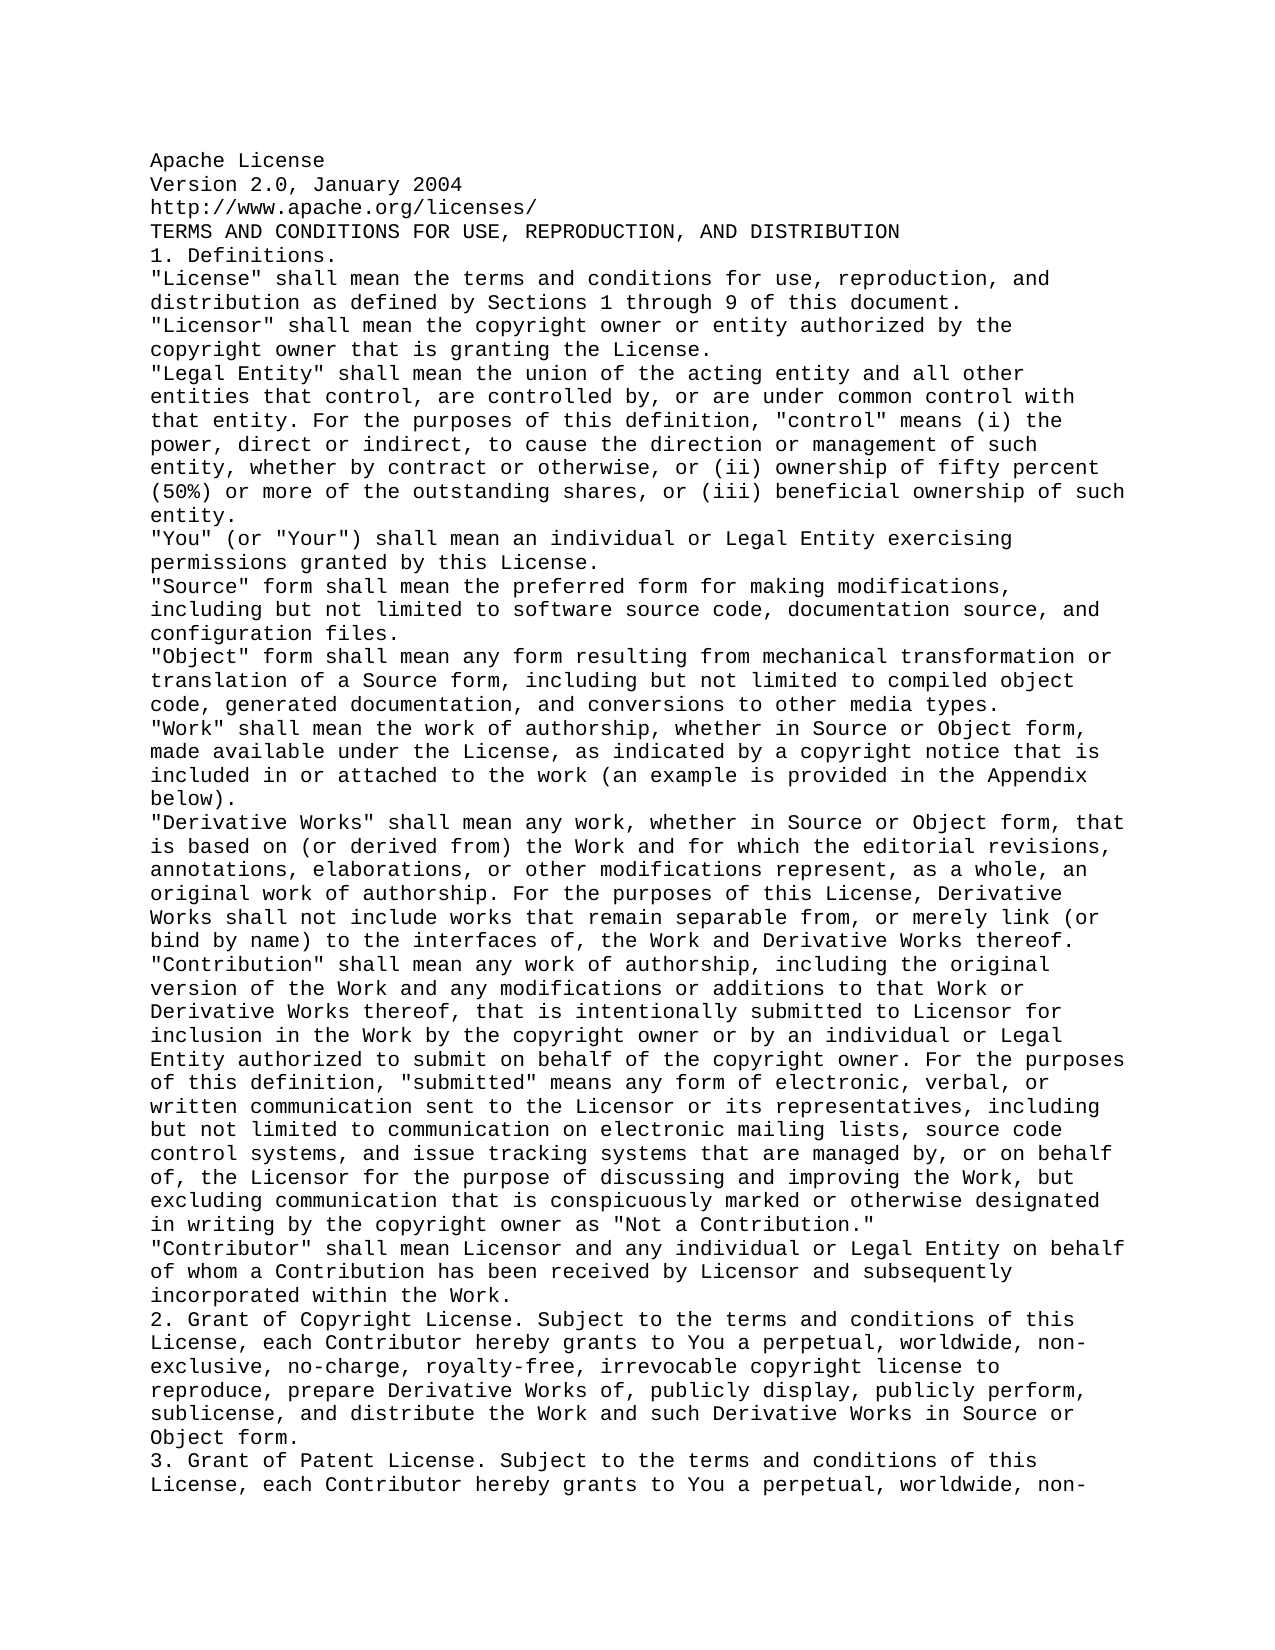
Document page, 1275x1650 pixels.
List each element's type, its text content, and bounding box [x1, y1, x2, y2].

text "License" shall mean the terms and conditions for use, reproduction, and distribution as defined by Sections 1 through 9 of this document. [150, 268, 1125, 316]
text "Contribution" shall mean any work of authorship, including the original version of the Work and any modifications or additions to that Work or Derivative Works thereof, that is intentionally submitted to Licensor for inclusion in the Work by the copyright owner or by an individual or Legal Entity authorized to submit on behalf of the copyright owner. For the purposes of this definition, "submitted" means any form of electronic, verbal, or written communication sent to the Licensor or its representatives, including but not limited to communication on electronic mailing lists, source code control systems, and issue tracking systems that are managed by, or on behalf of, the Licensor for the purpose of discussing and improving the Work, but excluding communication that is conspicuously marked or otherwise designated in writing by the copyright owner as "Not a Contribution." [150, 954, 1125, 1238]
text http://www.apache.org/licenses/ [150, 197, 1125, 221]
text "Legal Entity" shall mean the union of the acting entity and all other entities that control, are controlled by, or are under common control with that entity. For the purposes of this definition, "control" means (i) the power, direct or indirect, to cause the direction or management of such entity, whether by contract or otherwise, or (ii) ownership of fifty percent (50%) or more of the outstanding shares, or (iii) beneficial ownership of such entity. [150, 363, 1125, 528]
text "Derivative Works" shall mean any work, whether in Source or Object form, that is based on (or derived from) the Work and for which the editorial revisions, annotations, elaborations, or other modifications represent, as a whole, an original work of authorship. For the purposes of this License, Derivative Works shall not include works that remain separable from, or merely link (or bind by name) to the interfaces of, the Work and Derivative Works thereof. [150, 812, 1125, 954]
text "Object" form shall mean any form resulting from mechanical transformation or translation of a Source form, including but not limited to compiled object code, generated documentation, and conversions to other media types. [150, 647, 1125, 717]
text TERMS AND CONDITIONS FOR USE, REPRODUCTION, AND DISTRIBUTION [150, 221, 1125, 244]
text "Contributor" shall mean Licensor and any individual or Legal Entity on behalf of whom a Contribution has been received by Licensor and subsequently incorporated within the Work. [150, 1238, 1125, 1309]
text "Work" shall mean the work of authorship, whether in Source or Object form, made available under the License, as indicated by a copyright notice that is included in or attached to the work (an example is provided in the Appendix below). [150, 717, 1125, 812]
text "Source" form shall mean the preferred form for making modifications, including but not limited to software source code, documentation source, and configuration files. [150, 576, 1125, 647]
text 2. Grant of Copyright License. Subject to the terms and conditions of this License, each Contributor hereby grants to You a perpetual, worldwide, non-exclusive, no-charge, royalty-free, irrevocable copyright license to reproduce, prepare Derivative Works of, publicly display, publicly perform, sublicense, and distribute the Work and such Derivative Works in Source or Object form. [150, 1309, 1125, 1451]
text 1. Definitions. [150, 244, 1125, 268]
text Version 2.0, January 2004 [150, 174, 1125, 197]
text Apache License [150, 150, 1125, 174]
text "You" (or "Your") shall mean an individual or Legal Entity exercising permissions granted by this License. [150, 528, 1125, 576]
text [150, 1451, 1125, 1498]
text "Licensor" shall mean the copyright owner or entity authorized by the copyright owner that is granting the License. [150, 316, 1125, 363]
